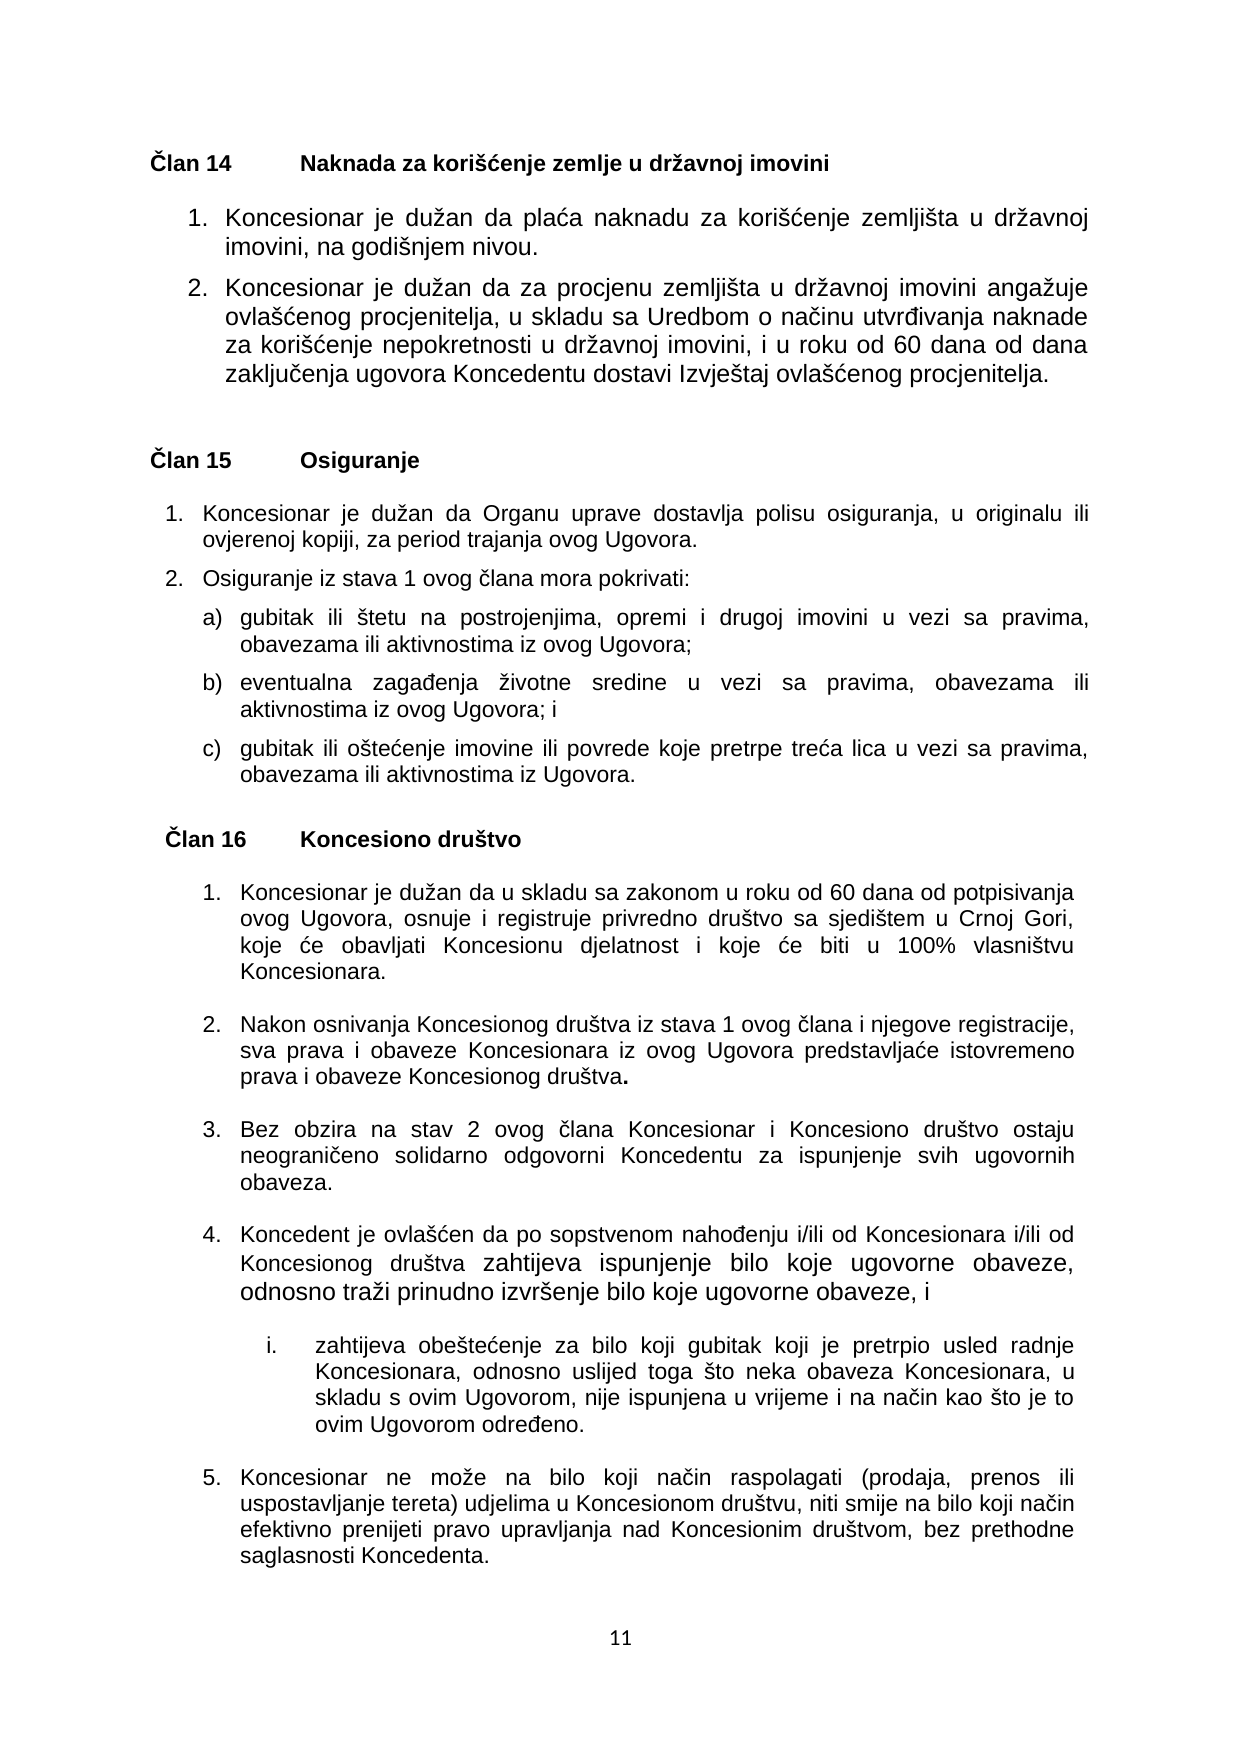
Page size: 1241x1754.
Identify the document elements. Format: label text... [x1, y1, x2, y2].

list Koncesionar je dužan da plaća naknadu za korišćenje zemljišta u državnoj imovini, na godišnjem nivou. [187, 203, 1090, 260]
list Koncesionar je dužan da u skladu sa zakonom u roku od 60 dana od potpisivanja ovog Ugovora, osnuje i registruje privredno društvo sa sjedištem u Crnoj Gori, koje će obavljati Koncesionu djelatnost i koje će biti u 100% vlasništvu Koncesionara. [202, 879, 1075, 984]
list eventualna zagađenja životne sredine u vezi sa pravima, obavezama ili aktivnostima iz ovog Ugovora; i [202, 669, 1090, 722]
list Bez obzira na stav 2 ovog člana Koncesionar i Koncesiono društvo ostaju neograničeno solidarno odgovorni Koncedentu za ispunjenje svih ugovornih obaveza. [202, 1116, 1075, 1195]
list zahtijeva obeštećenje za bilo koji gubitak koji je pretrpio usled radnje Koncesionara, odnosno uslijed toga što neka obaveza Koncesionara, u skladu s ovim Ugovorom, nije ispunjena u vrijeme i na način kao što je to ovim Ugovorom određeno. [277, 1332, 1075, 1437]
list Osiguranje iz stava 1 ovog člana mora pokrivati: [165, 565, 1090, 592]
list Koncesionar ne može na bilo koji način raspolagati (prodaja, prenos ili uspostavljanje tereta) udjelima u Koncesionom društvu, niti smije na bilo koji način efektivno prenijeti pravo upravljanja nad Koncesionim društvom, bez prethodne saglasnosti Koncedenta. [202, 1463, 1075, 1569]
list Koncedent je ovlašćen da po sopstvenom nahođenju i/ili od Koncesionara i/ili od Koncesionog društva zahtijeva ispunjenje bilo koje ugovorne obaveze, odnosno traži prinudno izvršenje bilo koje ugovorne obaveze, i [202, 1221, 1075, 1305]
list Naknada za korišćenje zemlje u državnoj imovini [150, 150, 1090, 176]
list Nakon osnivanja Koncesionog društva iz stava 1 ovog člana i njegove registracije, sva prava i obaveze Koncesionara iz ovog Ugovora predstavljaće istovremeno prava i obaveze Koncesionog društva. [202, 1011, 1075, 1090]
list Koncesionar je dužan da za procjenu zemljišta u državnoj imovini angažuje ovlašćenog procjenitelja, u skladu sa Uredbom o načinu utvrđivanja naknade za korišćenje nepokretnosti u državnoj imovini, i u roku od 60 dana od dana zaključenja ugovora Koncedentu dostavi Izvještaj ovlašćenog procjenitelja. [187, 273, 1090, 388]
list Koncesiono društvo [165, 826, 1075, 852]
list Osiguranje [150, 447, 1090, 474]
list gubitak ili oštećenje imovine ili povrede koje pretrpe treća lica u vezi sa pravima, obavezama ili aktivnostima iz Ugovora. [202, 734, 1090, 787]
list Koncesionar je dužan da Organu uprave dostavlja polisu osiguranja, u originalu ili ovjerenoj kopiji, za period trajanja ovog Ugovora. [165, 500, 1090, 553]
list gubitak ili štetu na postrojenjima, opremi i drugoj imovini u vezi sa pravima, obavezama ili aktivnostima iz ovog Ugovora; [202, 604, 1090, 657]
